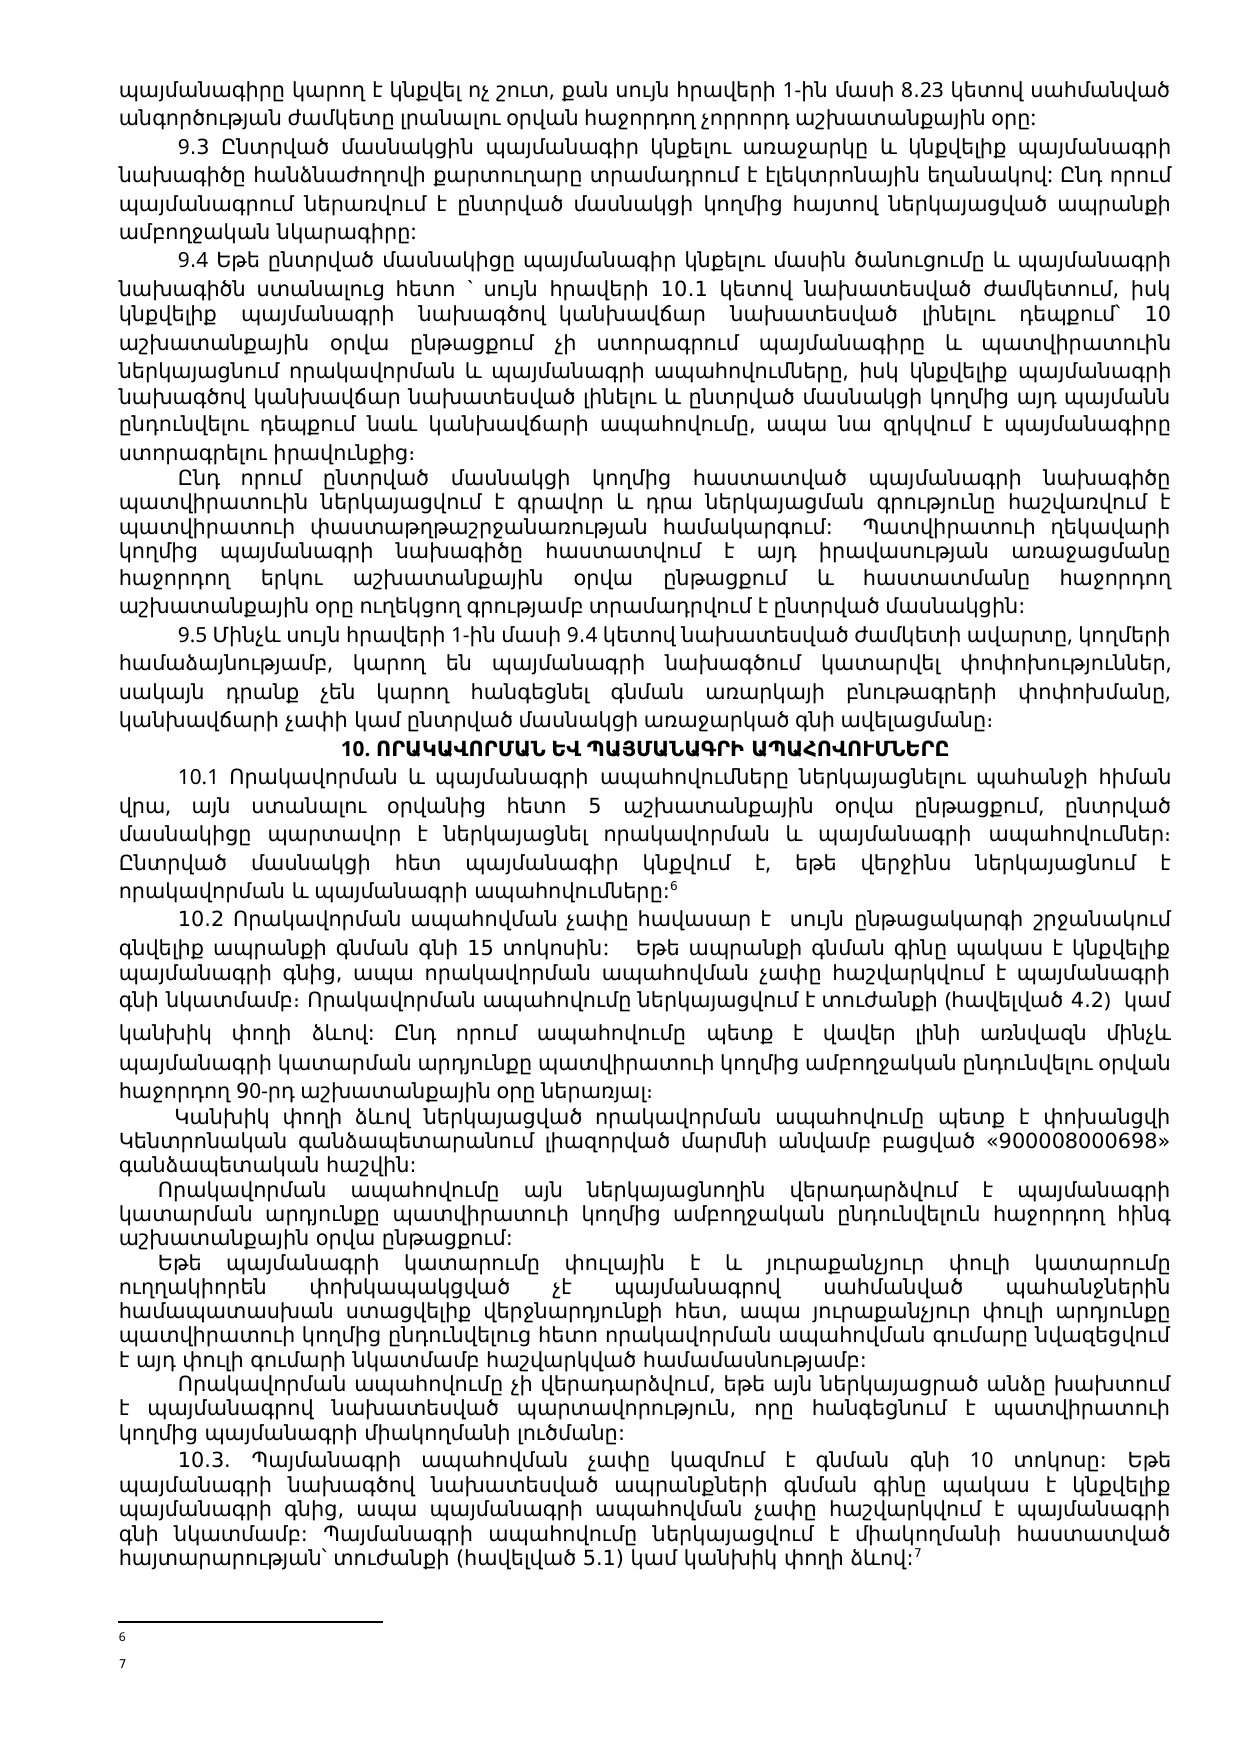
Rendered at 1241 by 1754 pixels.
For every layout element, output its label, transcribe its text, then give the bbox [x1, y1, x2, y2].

text 9.5 Մինչև սույն հրավերի 1-ին մասի 9.4 կետով նախատեսված ժամկետի ավարտը, կողմերի համաձայնությամբ, կարող են պայմանագրի նախագծում կատարվել փոփոխություններ, սակայն դրանք չեն կարող հանգեցնել գնման առարկայի բնութագրերի փոփոխմանը, կանխավճարի չափի կամ ընտրված մասնակցի առաջարկած գնի ավելացմանը։ [118, 620, 1171, 734]
text Որակավորման ապահովումը չի վերադարձվում, եթե այն ներկայացրած անձը խախտում է պայմանագրով նախատեսված պարտավորություն, որը հանգեցնում է պատվիրատուի կողմից պայմանագրի միակողմանի լուծմանը: [118, 1372, 1171, 1445]
text 10.2 Որակավորման ապահովման չափը հավասար է սույն ընթացակարգի շրջանակում գնվելիք ապրանքի գնման գնի 15 տոկոսին: Եթե ապրանքի գնման գինը պակաս է կնքվելիք պայմանագրի գնից, ապա որակավորման ապահովման չափը հաշվարկվում է պայմանագրի գնի նկատմամբ։ Որակավորման ապահովումը ներկայացվում է տուժանքի (հավելված 4․2) կամ կանխիկ փողի ձևով: Ընդ որում ապահովումը պետք է վավեր լինի առնվազն մինչև պայմանագրի կատարման արդյունքը պատվիրատուի կողմից ամբողջական ընդունվելու օրվան հաջորդող 90-րդ աշխատանքային օրը ներառյալ։ [118, 904, 1171, 1105]
text 9.3 Ընտրված մասնակցին պայմանագիր կնքելու առաջարկը և կնքվելիք պայմանագրի նախագիծը հանձնաժողովի քարտուղարը տրամադրում է էլեկտրոնային եղանակով: Ընդ որում պայմանագրում ներառվում է ընտրված մասնակցի կողմից հայտով ներկայացված ապրանքի ամբողջական նկարագիրը: [118, 132, 1171, 246]
text 10.1 Որակավորման և պայմանագրի ապահովումները ներկայացնելու պահանջի հիման վրա, այն ստանալու օրվանից հետո 5 աշխատանքային օրվա ընթացքում, ընտրված մասնակիցը պարտավոր է ներկայացնել որակավորման և պայմանագրի ապահովումներ։ Ընտրված մասնակցի հետ պայմանագիր կնքվում է, եթե վերջինս ներկայացնում է որակավորման և պայմանագրի ապահովումները: [118, 762, 1171, 904]
text Եթե պայմանագրի կատարումը փուլային է և յուրաքանչյուր փուլի կատարումը ուղղակիորեն փոխկապակցված չէ պայմանագրով սահմանված պահանջներին համապատասխան ստացվելիք վերջնարդյունքի հետ, ապա յուրաքանչյուր փուլի արդյունքը պատվիրատուի կողմից ընդունվելուց հետո որակավորման ապահովման գումարը նվազեցվում է այդ փուլի գումարի նկատմամբ հաշվարկված համամասնությամբ: [118, 1251, 1171, 1372]
text 10.3. Պայմանագրի ապահովման չափը կազմում է գնման գնի 10 տոկոսը: Եթե պայմանագրի նախագծով նախատեսված ապրանքների գնման գինը պակաս է կնքվելիք պայմանագրի գնից, ապա պայմանագրի ապահովման չափը հաշվարկվում է պայմանագրի գնի նկատմամբ: Պայմանագրի ապահովումը ներկայացվում է միակողմանի հաստատված հայտարարության՝ տուժանքի (հավելված 5.1) կամ կանխիկ փողի ձևով: [118, 1445, 1171, 1570]
text Կանխիկ փողի ձևով ներկայացված որակավորման ապահովումը պետք է փոխանցվի Կենտրոնական գանձապետարանում լիազորված մարմնի անվամբ բացված «900008000698» գանձապետական հաշվին: [118, 1105, 1171, 1178]
text 9.4 Եթե ընտրված մասնակիցը պայմանագիր կնքելու մասին ծանուցումը և պայմանագրի նախագիծն ստանալուց հետո ` սույն հրավերի 10․1 կետով նախատեսված ժամկետում, իսկ կնքվելիք պայմանագրի նախագծով կանխավճար նախատեսված լինելու դեպքում՝ 10 աշխատանքային օրվա ընթացքում չի ստորագրում պայմանագիրը և պատվիրատուին ներկայացնում որակավորման և պայմանագրի ապահովումները, իսկ կնքվելիք պայմանագրի նախագծով կանխավճար նախատեսված լինելու և ընտրված մասնակցի կողմից այդ պայմանն ընդունվելու դեպքում նաև կանխավճարի ապահովումը, ապա նա զրկվում է պայմանագիրը ստորագրելու իրավունքից։ [118, 246, 1171, 466]
text Որակավորման ապահովումը այն ներկայացնողին վերադարձվում է պայմանագրի կատարման արդյունքը պատվիրատուի կողմից ամբողջական ընդունվելուն հաջորդող հինգ աշխատանքային օրվա ընթացքում: [118, 1178, 1171, 1251]
text Ընդ որում ընտրված մասնակցի կողմից հաստատված պայմանագրի նախագիծը պատվիրատուին ներկայացվում է գրավոր և դրա ներկայացման գրությունը հաշվառվում է պատվիրատուի փաստաթղթաշրջանառության համակարգում: Պատվիրատուի ղեկավարի կողմից պայմանագրի նախագիծը հաստատվում է այդ իրավասության առաջացմանը հաջորդող երկու աշխատանքային օրվա ընթացքում և հաստատմանը հաջորդող աշխատանքային օրը ուղեկցող գրությամբ տրամադրվում է ընտրված մասնակցին: [118, 466, 1171, 620]
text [118, 75, 1171, 132]
text 10. ՈՐԱԿԱՎՈՐՄԱՆ ԵՎ ՊԱՅՄԱՆԱԳՐԻ ԱՊԱՀՈՎՈՒՄՆԵՐԸ [118, 734, 1171, 762]
